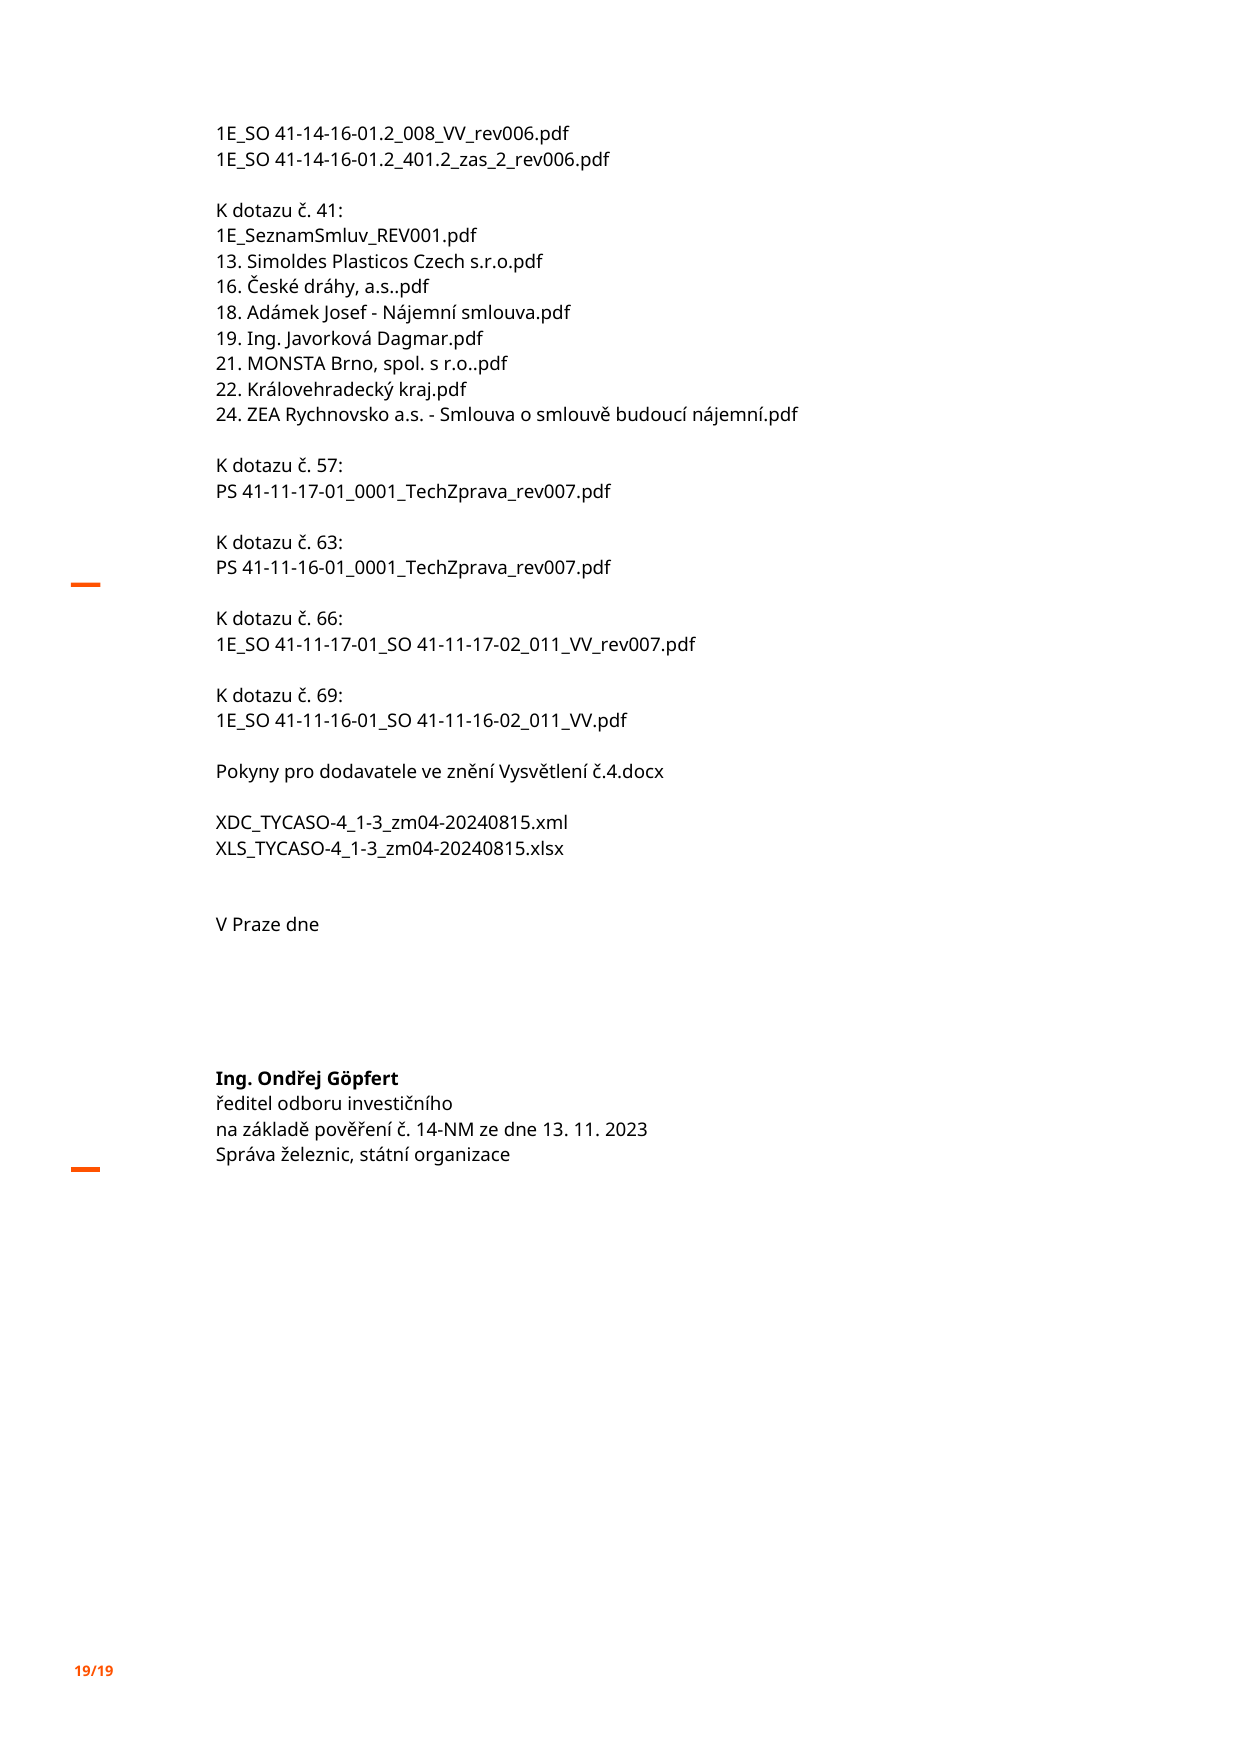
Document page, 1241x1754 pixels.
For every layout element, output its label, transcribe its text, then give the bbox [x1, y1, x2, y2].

text PS 41-11-17-01_0001_TechZprava_rev007.pdf [216, 478, 1122, 503]
text K dotazu č. 69: [216, 682, 1122, 708]
text 1E_SO 41-11-17-01_SO 41-11-17-02_011_VV_rev007.pdf [216, 631, 1122, 657]
text 13. Simoldes Plasticos Czech s.r.o.pdf [216, 248, 1122, 274]
text 21. MONSTA Brno, spol. s r.o..pdf [216, 350, 1122, 376]
text K dotazu č. 57: [216, 452, 1122, 478]
text 1E_SO 41-14-16-01.2_401.2_zas_2_rev006.pdf [216, 146, 1122, 172]
text 19. Ing. Javorková Dagmar.pdf [216, 325, 1122, 350]
text V Praze dne [216, 912, 1122, 937]
text K dotazu č. 41: [216, 197, 1122, 223]
text XDC_TYCASO-4_1-3_zm04-20240815.xml [216, 810, 1122, 835]
text K dotazu č. 63: [216, 529, 1122, 554]
text Správa železnic, státní organizace [216, 1141, 1122, 1167]
text 18. Adámek Josef - Nájemní smlouva.pdf [216, 299, 1122, 325]
text K dotazu č. 66: [216, 606, 1122, 631]
text PS 41-11-16-01_0001_TechZprava_rev007.pdf [216, 554, 1122, 580]
text Pokyny pro dodavatele ve znění Vysvětlení č.4.docx [216, 759, 1122, 784]
text 1E_SO 41-11-16-01_SO 41-11-16-02_011_VV.pdf [216, 708, 1122, 733]
text ředitel odboru investičního [216, 1090, 1122, 1116]
text 16. České dráhy, a.s..pdf [216, 274, 1122, 299]
text na základě pověření č. 14-NM ze dne 13. 11. 2023 [216, 1116, 1122, 1141]
text XLS_TYCASO-4_1-3_zm04-20240815.xlsx [216, 835, 1122, 861]
text 1E_SO 41-14-16-01.2_008_VV_rev006.pdf [216, 121, 1122, 146]
text 22. Královehradecký kraj.pdf [216, 376, 1122, 401]
text 1E_SeznamSmluv_REV001.pdf [216, 223, 1122, 248]
text Ing. Ondřej Göpfert [216, 1065, 1122, 1090]
text 24. ZEA Rychnovsko a.s. - Smlouva o smlouvě budoucí nájemní.pdf [216, 401, 1122, 427]
